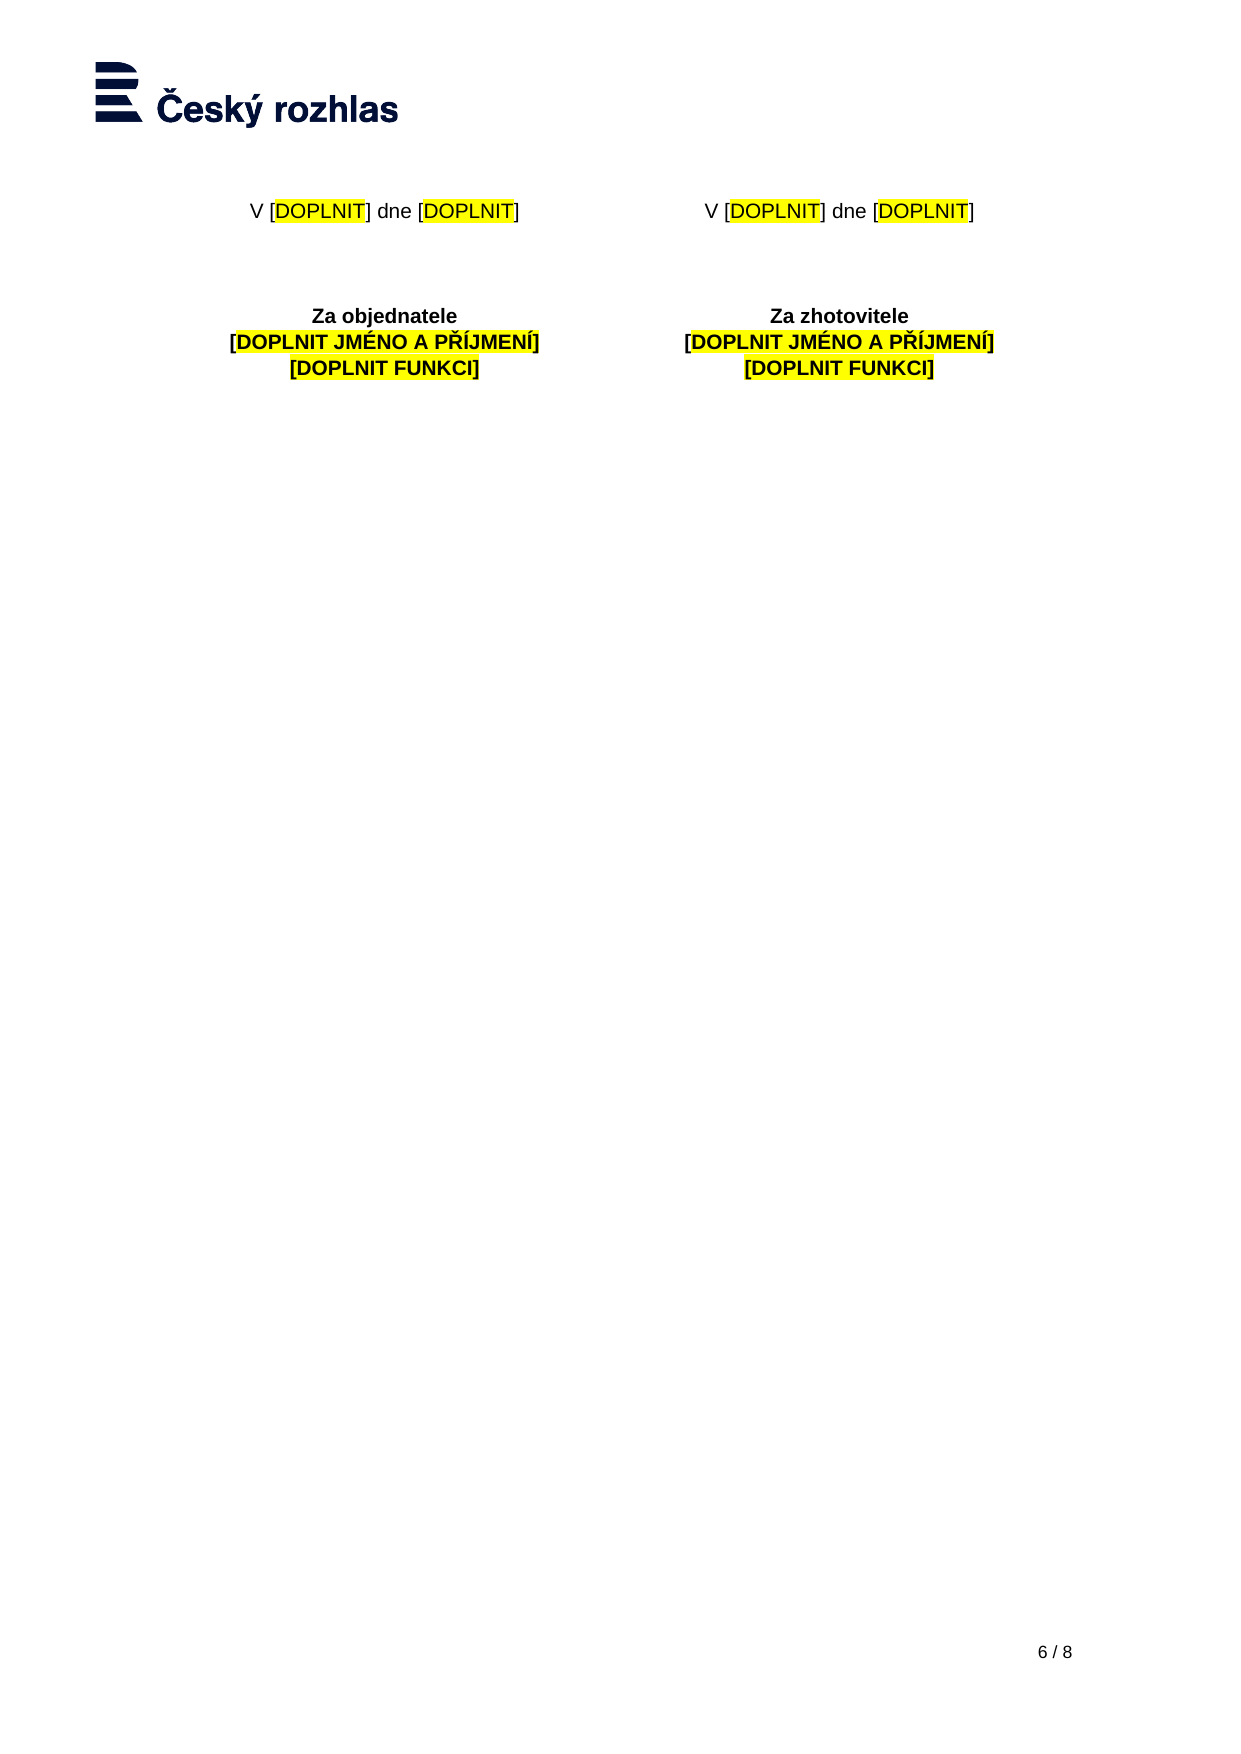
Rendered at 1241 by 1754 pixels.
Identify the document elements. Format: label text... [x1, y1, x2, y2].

table_cell Za objednatele [DOPLNIT JMÉNO A PŘÍJMENÍ] [DOPLNIT FUNKCI] [157, 224, 612, 380]
table_cell Za zhotovitele [DOPLNIT JMÉNO A PŘÍJMENÍ] [DOPLNIT FUNKCI] [612, 224, 1067, 380]
picture [95, 62, 398, 128]
table_header V [DOPLNIT] dne [DOPLNIT] [612, 146, 1067, 224]
table_header V [DOPLNIT] dne [DOPLNIT] [157, 146, 612, 224]
